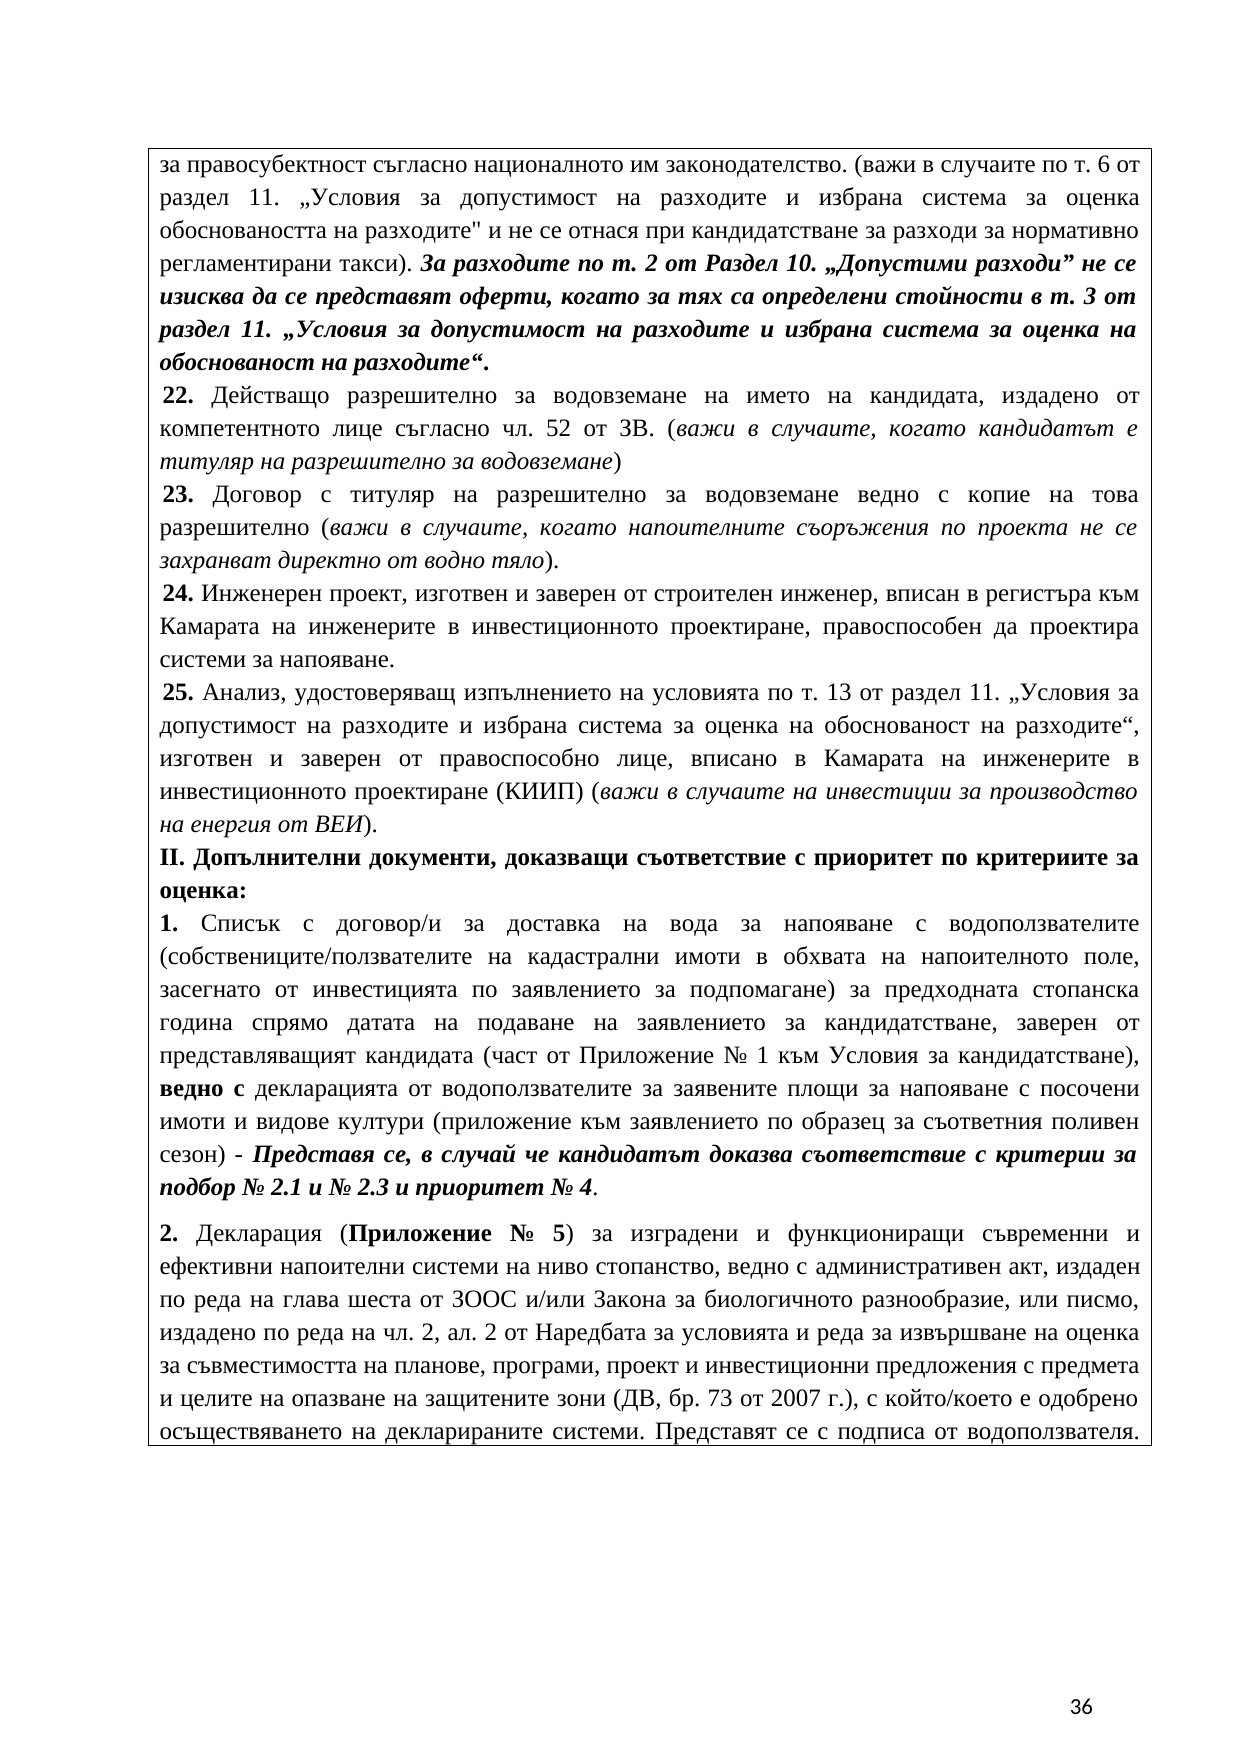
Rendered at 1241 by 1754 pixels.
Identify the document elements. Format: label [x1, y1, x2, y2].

table_header [149, 149, 1151, 1445]
